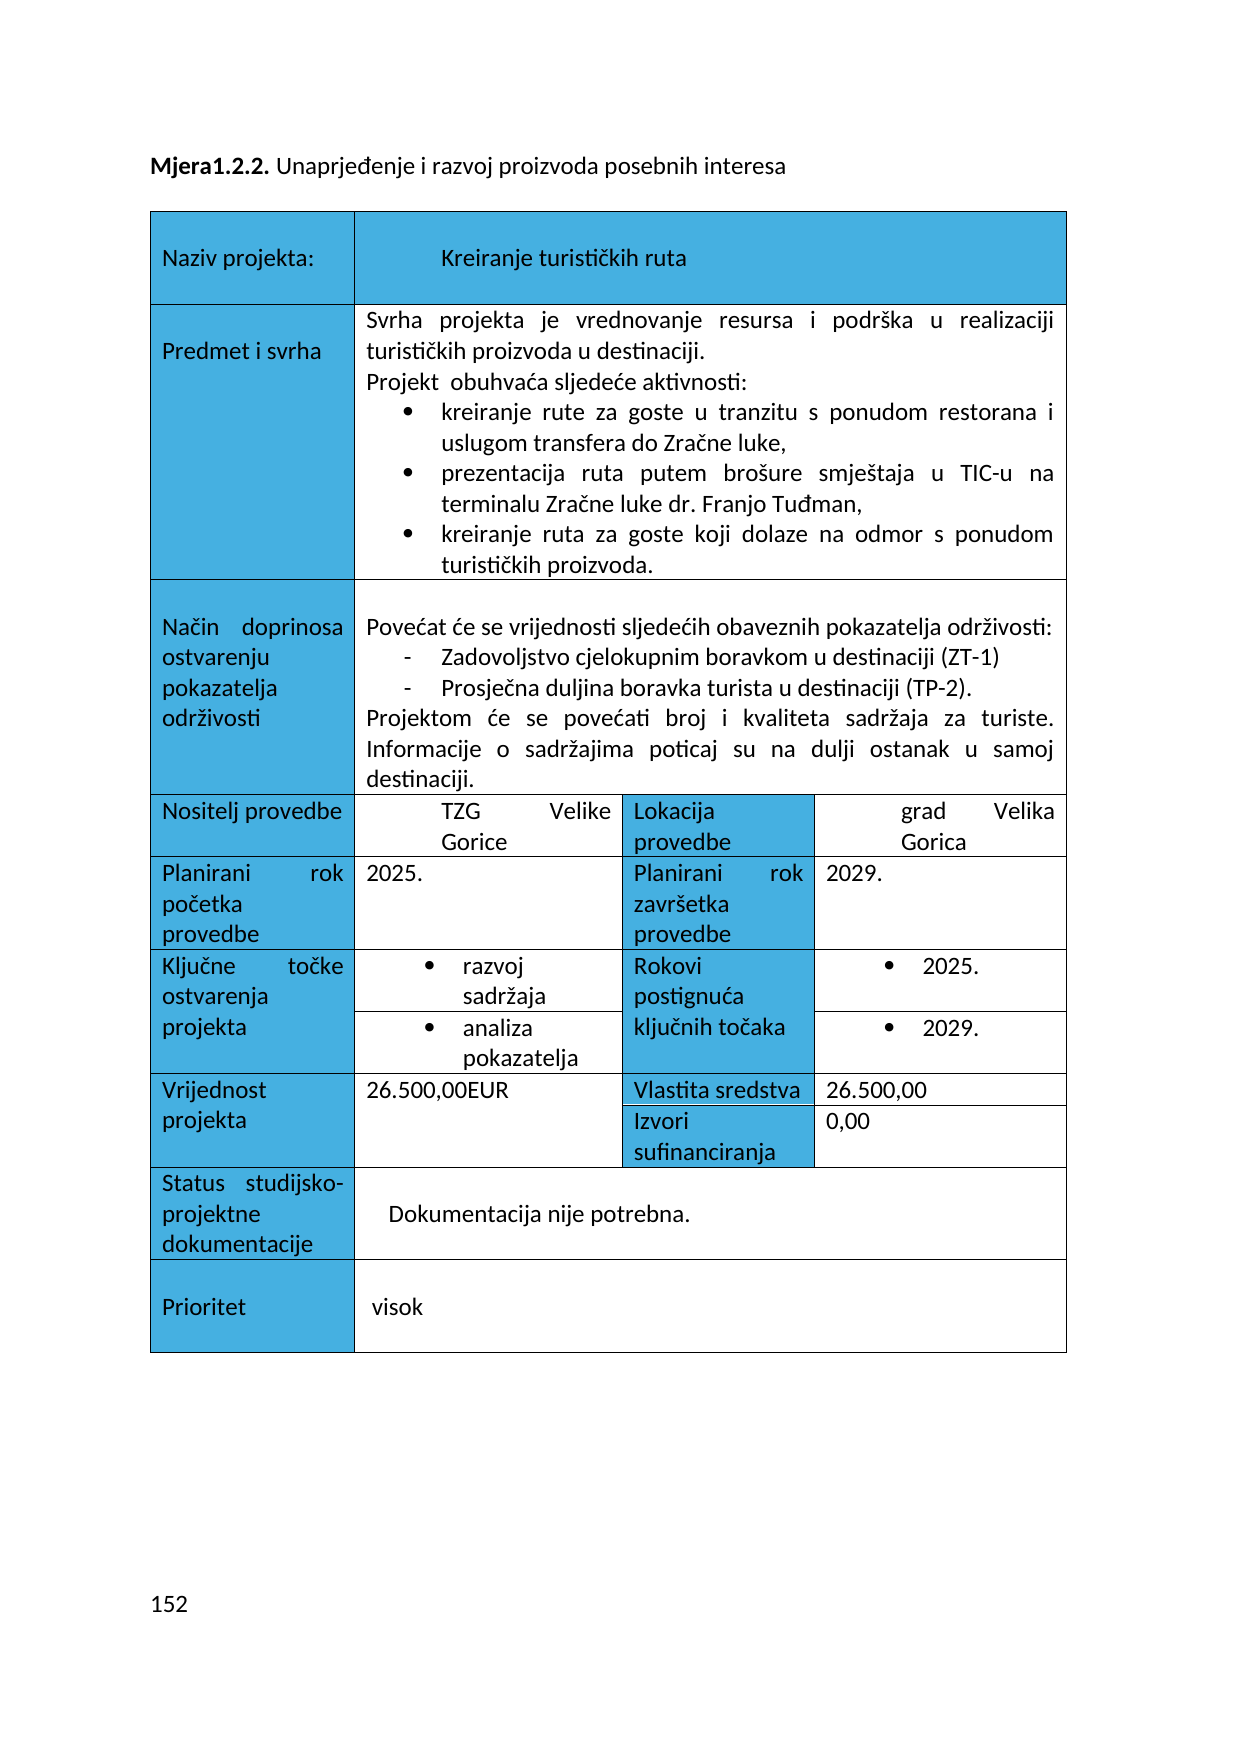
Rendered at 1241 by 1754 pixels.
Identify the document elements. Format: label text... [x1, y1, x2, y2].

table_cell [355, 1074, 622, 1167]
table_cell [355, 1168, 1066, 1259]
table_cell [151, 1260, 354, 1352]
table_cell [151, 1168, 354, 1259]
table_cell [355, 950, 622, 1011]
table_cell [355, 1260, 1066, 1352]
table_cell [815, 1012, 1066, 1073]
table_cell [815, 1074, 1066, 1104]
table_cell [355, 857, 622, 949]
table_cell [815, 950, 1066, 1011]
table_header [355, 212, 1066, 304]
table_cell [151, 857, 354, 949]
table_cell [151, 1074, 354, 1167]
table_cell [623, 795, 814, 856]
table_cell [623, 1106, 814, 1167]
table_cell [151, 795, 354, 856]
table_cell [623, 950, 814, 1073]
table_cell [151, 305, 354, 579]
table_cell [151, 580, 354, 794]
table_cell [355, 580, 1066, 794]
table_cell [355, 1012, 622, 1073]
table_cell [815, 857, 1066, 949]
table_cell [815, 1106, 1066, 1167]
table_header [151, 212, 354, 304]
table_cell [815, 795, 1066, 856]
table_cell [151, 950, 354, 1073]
text Mjera1.2.2. Unaprjeđenje i razvoj proizvoda posebnih interesa [150, 150, 1090, 181]
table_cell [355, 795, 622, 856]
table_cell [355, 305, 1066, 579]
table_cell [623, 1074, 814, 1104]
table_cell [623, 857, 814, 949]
